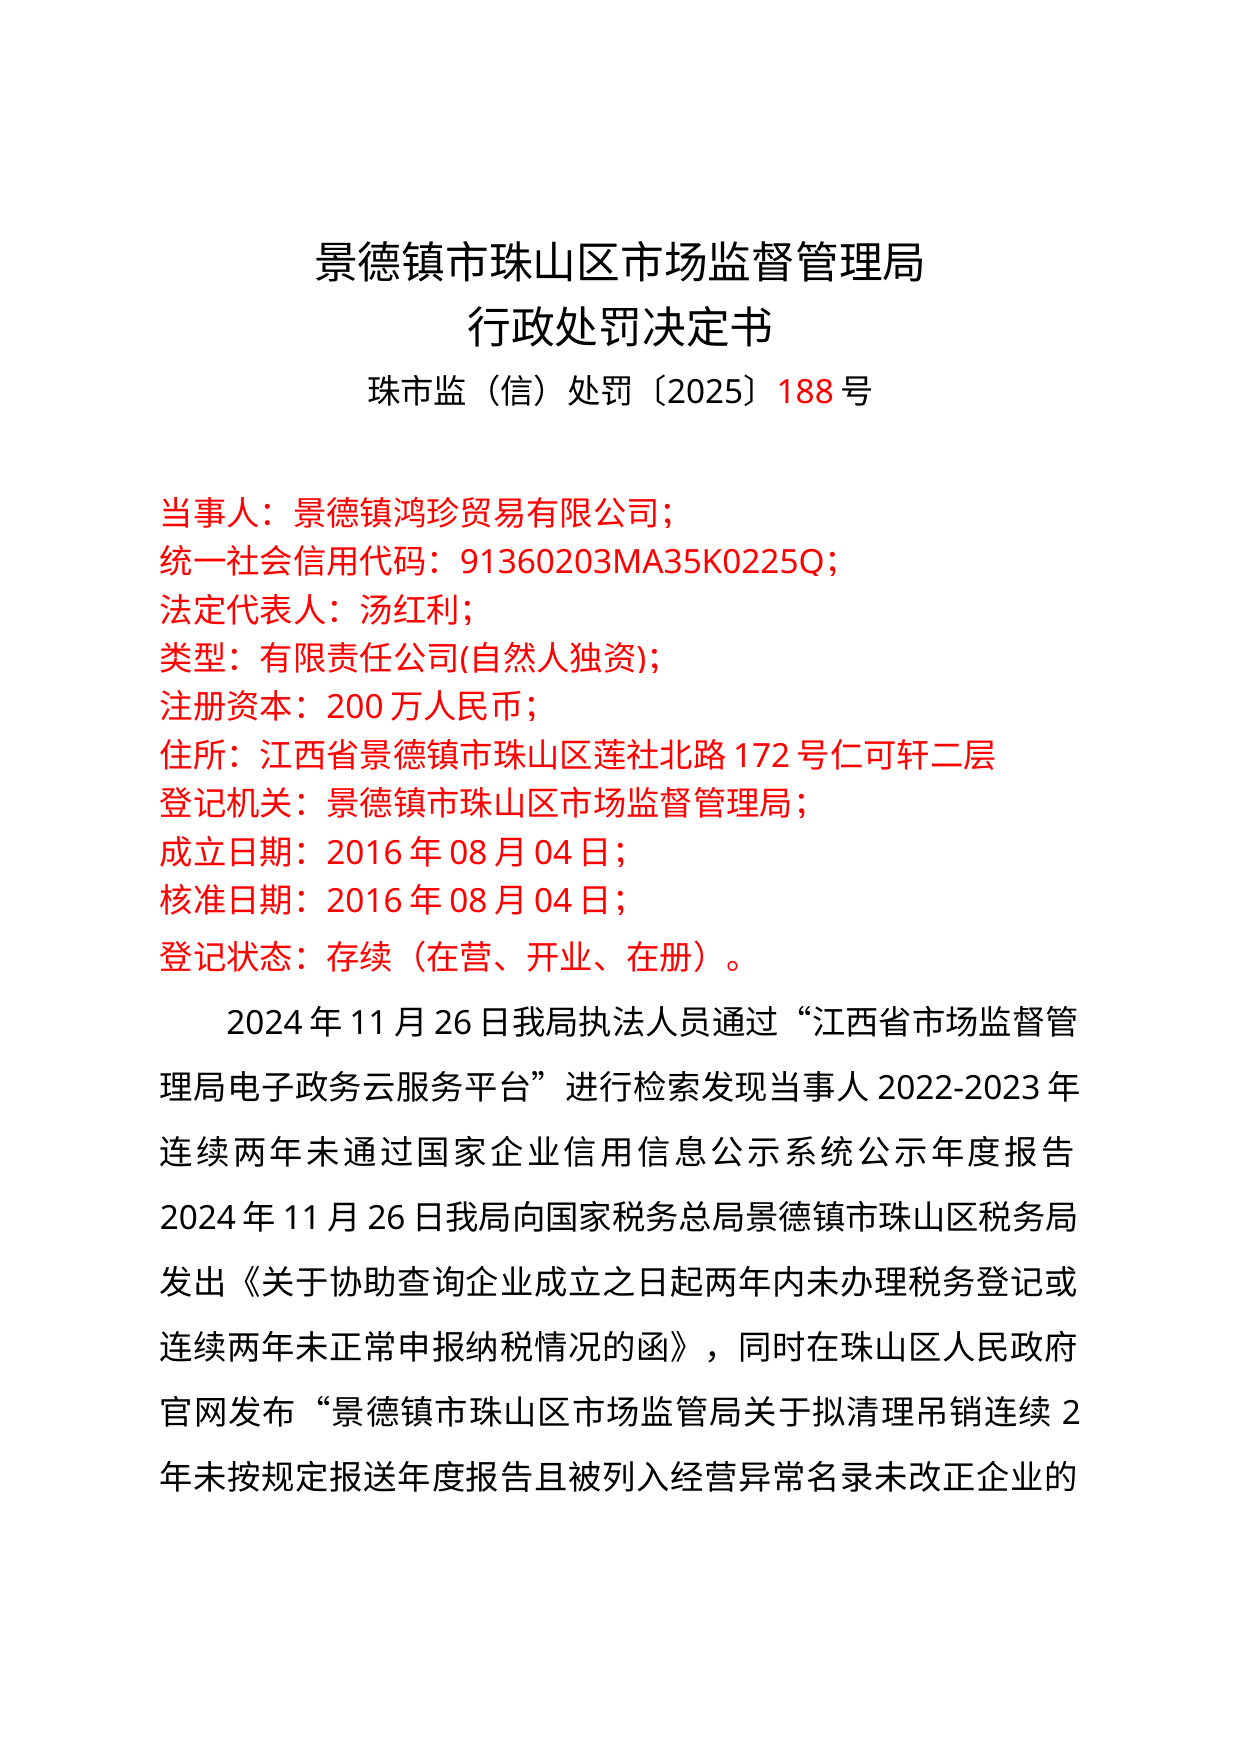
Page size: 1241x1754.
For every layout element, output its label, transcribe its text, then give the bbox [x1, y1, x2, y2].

text 法定代表人：汤红利； [159, 584, 1081, 632]
text 核准日期：2016年08月04日； [159, 874, 1081, 922]
subtitle 行政处罚决定书 [159, 292, 1081, 357]
text 当事人：景德镇鸿珍贸易有限公司； [159, 487, 1081, 535]
text 成立日期：2016年08月04日； [159, 825, 1081, 874]
text 登记状态：存续（在营、开业、在册）。 [159, 922, 1081, 987]
text 登记机关：景德镇市珠山区市场监督管理局； [159, 777, 1081, 825]
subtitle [159, 987, 1081, 1507]
text 注册资本：200万人民币； [159, 680, 1081, 729]
text 珠市监（信）处罚〔2025〕188号 [159, 357, 1081, 422]
subtitle 景德镇市珠山区市场监督管理局 [159, 227, 1081, 292]
text 住所：江西省景德镇市珠山区莲社北路172号仁可轩二层 [159, 729, 1081, 777]
text 统一社会信用代码：91360203MA35K0225Q； [159, 535, 1081, 584]
text 类型：有限责任公司(自然人独资)； [159, 632, 1081, 680]
